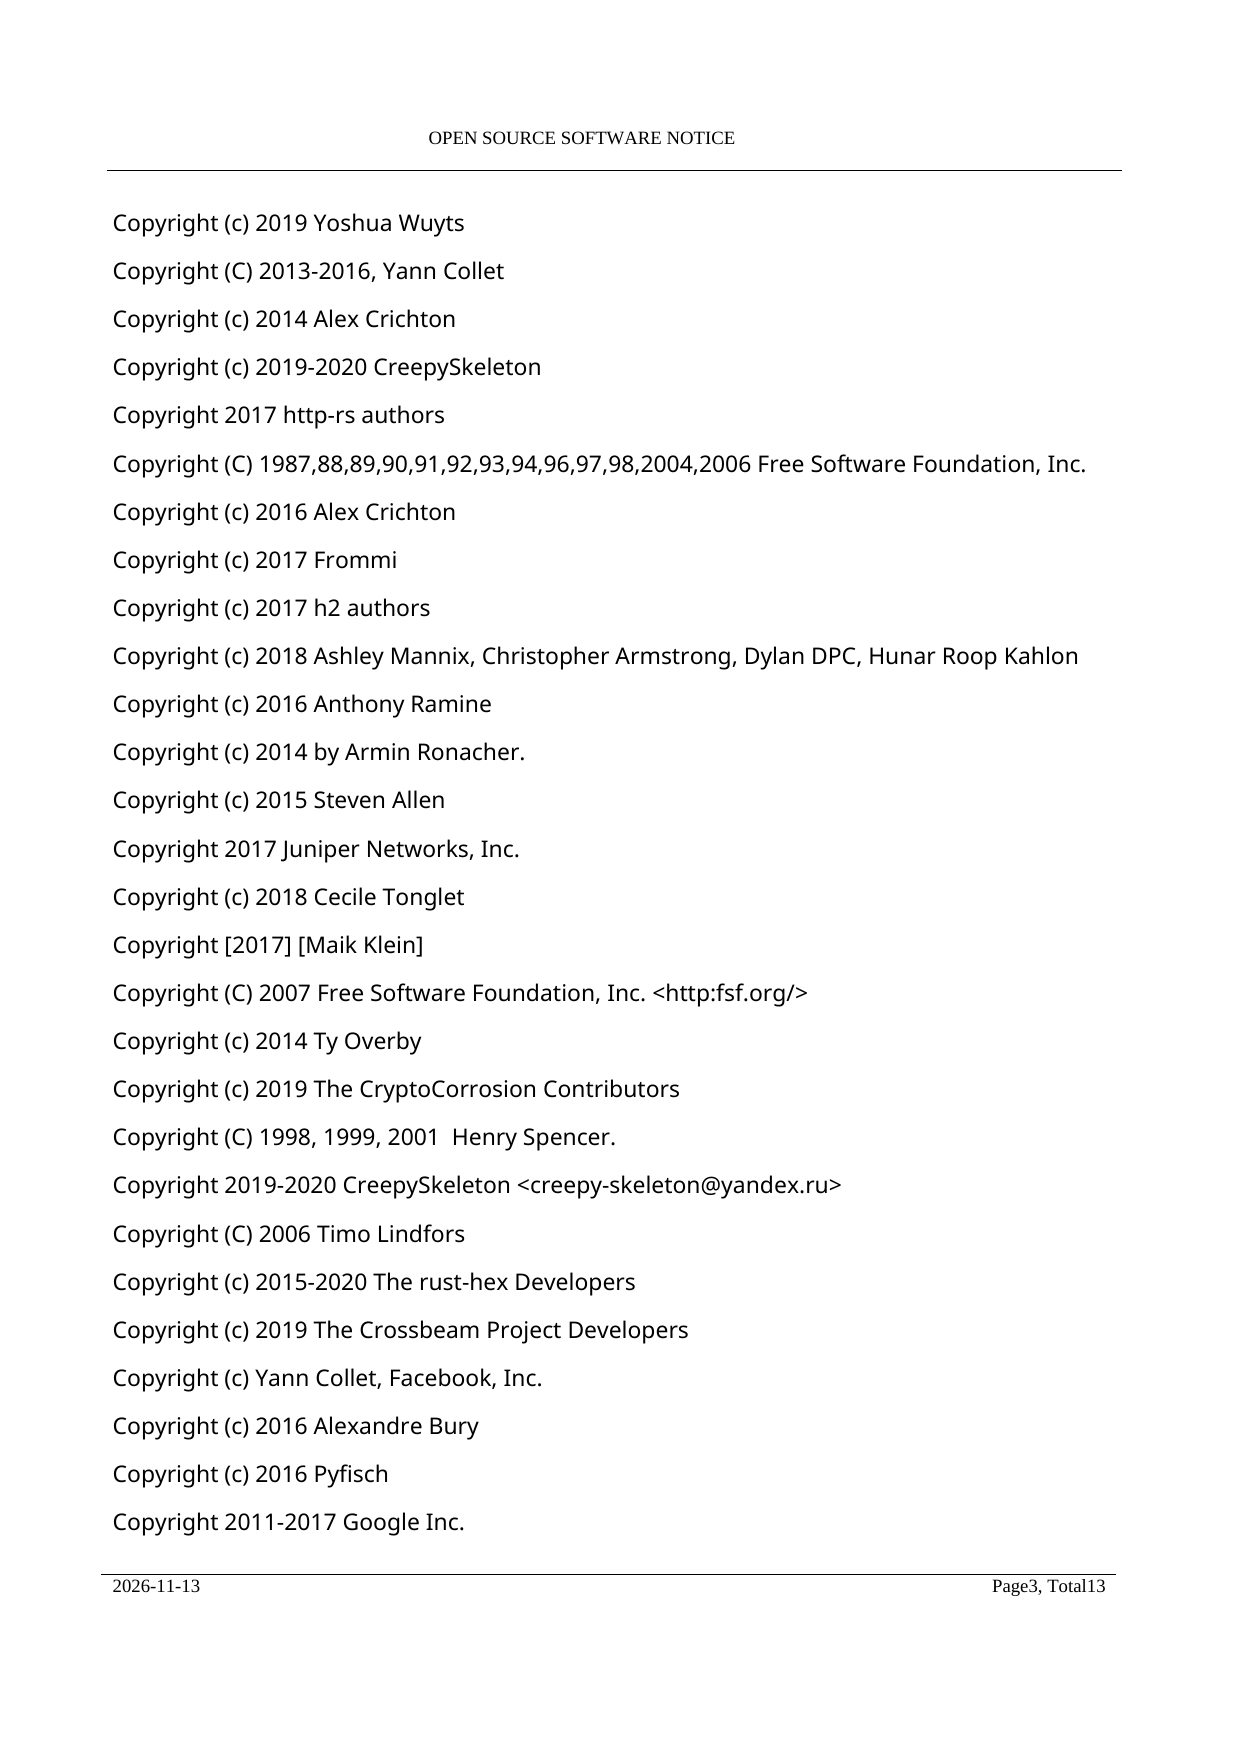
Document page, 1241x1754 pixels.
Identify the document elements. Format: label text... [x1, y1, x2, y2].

text Copyright 2011-2017 Google Inc. [112, 1506, 1128, 1538]
text Copyright (c) 2017 Frommi [112, 543, 1128, 576]
text Copyright 2017 Juniper Networks, Inc. [112, 832, 1128, 864]
text Copyright (C) 2006 Timo Lindfors [112, 1217, 1128, 1249]
text Copyright (c) 2016 Pyfisch [112, 1458, 1128, 1490]
text Copyright (c) 2019 The CryptoCorrosion Contributors [112, 1073, 1128, 1105]
text Copyright (c) 2014 by Armin Ronacher. [112, 736, 1128, 768]
text Copyright (c) 2018 Ashley Mannix, Christopher Armstrong, Dylan DPC, Hunar Roop Kahlon [112, 639, 1128, 672]
text Copyright (c) 2019 The Crossbeam Project Developers [112, 1313, 1128, 1346]
text Copyright [2017] [Maik Klein] [112, 928, 1128, 961]
text Copyright (c) 2016 Anthony Ramine [112, 688, 1128, 720]
text Copyright (c) 2014 Alex Crichton [112, 303, 1128, 335]
text Copyright (c) 2019 Yoshua Wuyts [112, 206, 1128, 239]
text Copyright (c) 2019-2020 CreepySkeleton [112, 351, 1128, 383]
text Copyright (C) 2007 Free Software Foundation, Inc. <http:fsf.org/> [112, 976, 1128, 1009]
text Copyright 2017 http-rs authors [112, 399, 1128, 431]
text Copyright (c) 2017 h2 authors [112, 591, 1128, 624]
text Copyright (c) 2014 Ty Overby [112, 1024, 1128, 1057]
text Copyright (C) 1998, 1999, 2001 Henry Spencer. [112, 1121, 1128, 1153]
text Copyright (c) 2016 Alex Crichton [112, 495, 1128, 528]
text Copyright (C) 1987,88,89,90,91,92,93,94,96,97,98,2004,2006 Free Software Foundation, Inc. [112, 447, 1128, 479]
text Copyright (c) Yann Collet, Facebook, Inc. [112, 1361, 1128, 1394]
text Copyright (C) 2013-2016, Yann Collet [112, 254, 1128, 287]
text Copyright (c) 2015-2020 The rust-hex Developers [112, 1265, 1128, 1298]
text Copyright (c) 2016 Alexandre Bury [112, 1409, 1128, 1442]
text Copyright (c) 2015 Steven Allen [112, 784, 1128, 816]
text Copyright 2019-2020 CreepySkeleton <creepy-skeleton@yandex.ru> [112, 1169, 1128, 1201]
text Copyright (c) 2018 Cecile Tonglet [112, 880, 1128, 913]
